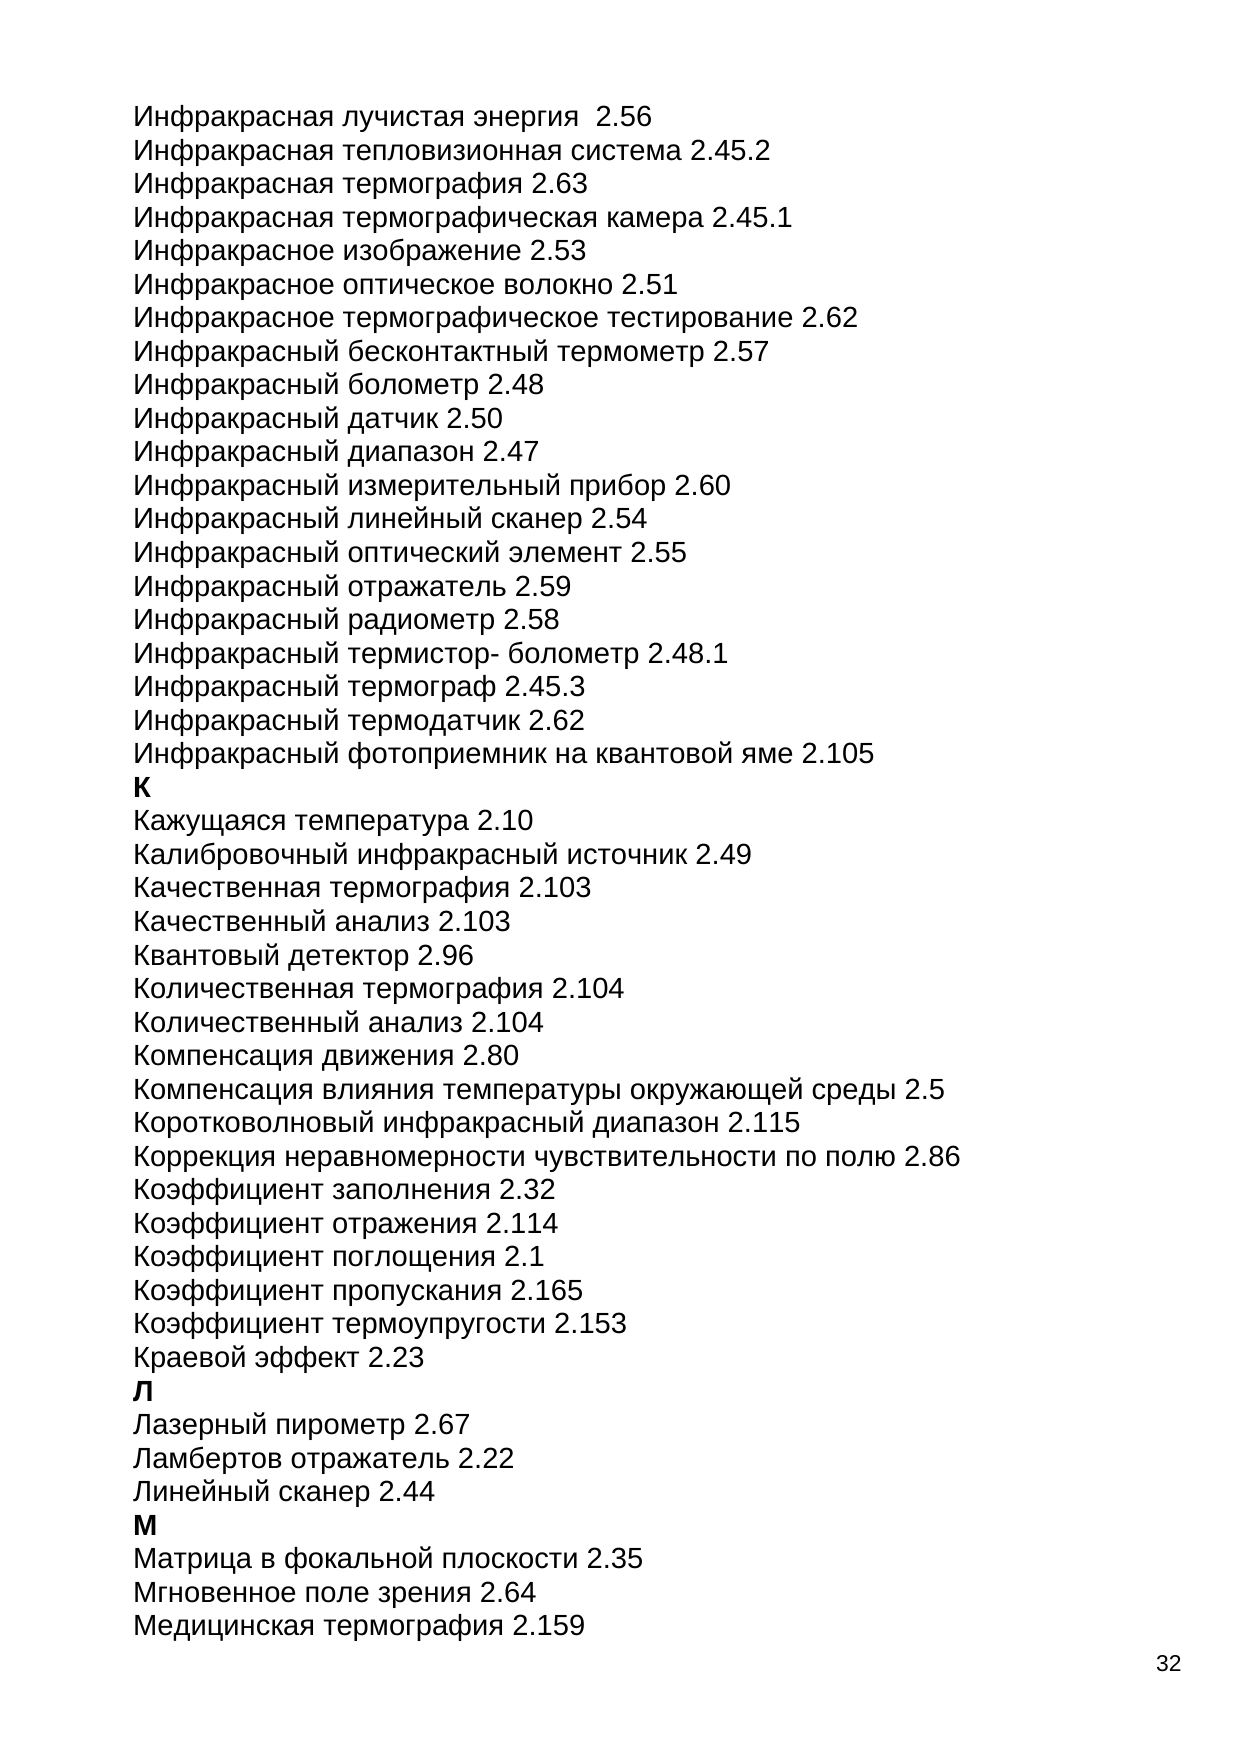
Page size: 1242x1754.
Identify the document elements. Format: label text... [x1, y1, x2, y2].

text Инфракрасный термодатчик 2.62 [133, 703, 1181, 736]
text Качественная термография 2.103 [133, 870, 1181, 904]
text Компенсация влияния температуры окружающей среды 2.5 [133, 1072, 1181, 1105]
text Л [133, 1373, 1181, 1407]
text Коррекция неравномерности чувствительности по полю 2.86 [133, 1139, 1181, 1172]
text М [133, 1508, 1181, 1541]
text Инфракрасная лучистая энергия 2.56 [133, 99, 1181, 132]
text Квантовый детектор 2.96 [133, 937, 1181, 971]
text Инфракрасная термографическая камера 2.45.1 [133, 199, 1181, 233]
text Лазерный пирометр 2.67 [133, 1407, 1181, 1441]
text Инфракрасное термографическое тестирование 2.62 [133, 300, 1181, 334]
text Инфракрасный оптический элемент 2.55 [133, 535, 1181, 568]
text Инфракрасный линейный сканер 2.54 [133, 501, 1181, 535]
text Количественная термография 2.104 [133, 971, 1181, 1004]
text Инфракрасный диапазон 2.47 [133, 434, 1181, 468]
text Инфракрасное оптическое волокно 2.51 [133, 267, 1181, 300]
text Коэффициент отражения 2.114 [133, 1206, 1181, 1239]
text Медицинская термография 2.159 [133, 1608, 1181, 1642]
text Коэффициент пропускания 2.165 [133, 1273, 1181, 1306]
text Коротковолновый инфракрасный диапазон 2.115 [133, 1105, 1181, 1139]
text Инфракрасный бесконтактный термометр 2.57 [133, 334, 1181, 367]
text Линейный сканер 2.44 [133, 1474, 1181, 1508]
text Краевой эффект 2.23 [133, 1340, 1181, 1373]
text Инфракрасный болометр 2.48 [133, 367, 1181, 401]
text Мгновенное поле зрения 2.64 [133, 1575, 1181, 1608]
text Качественный анализ 2.103 [133, 904, 1181, 937]
text Матрица в фокальной плоскости 2.35 [133, 1541, 1181, 1575]
text Инфракрасный фотоприемник на квантовой яме 2.105 [133, 736, 1181, 770]
text Инфракрасное изображение 2.53 [133, 233, 1181, 267]
text Коэффициент поглощения 2.1 [133, 1239, 1181, 1273]
text Кажущаяся температура 2.10 [133, 803, 1181, 837]
text Инфракрасный измерительный прибор 2.60 [133, 468, 1181, 501]
text Калибровочный инфракрасный источник 2.49 [133, 837, 1181, 870]
text Инфракрасный термограф 2.45.3 [133, 669, 1181, 703]
text Инфракрасная тепловизионная система 2.45.2 [133, 132, 1181, 166]
text Инфракрасный датчик 2.50 [133, 401, 1181, 434]
text Инфракрасный радиометр 2.58 [133, 602, 1181, 636]
text Инфракрасная термография 2.63 [133, 166, 1181, 199]
text Инфракрасный отражатель 2.59 [133, 568, 1181, 602]
text К [133, 770, 1181, 803]
text Коэффициент термоупругости 2.153 [133, 1306, 1181, 1340]
text Количественный анализ 2.104 [133, 1004, 1181, 1038]
text Ламбертов отражатель 2.22 [133, 1441, 1181, 1474]
text Коэффициент заполнения 2.32 [133, 1172, 1181, 1206]
text Инфракрасный термистор- болометр 2.48.1 [133, 636, 1181, 669]
text Компенсация движения 2.80 [133, 1038, 1181, 1072]
